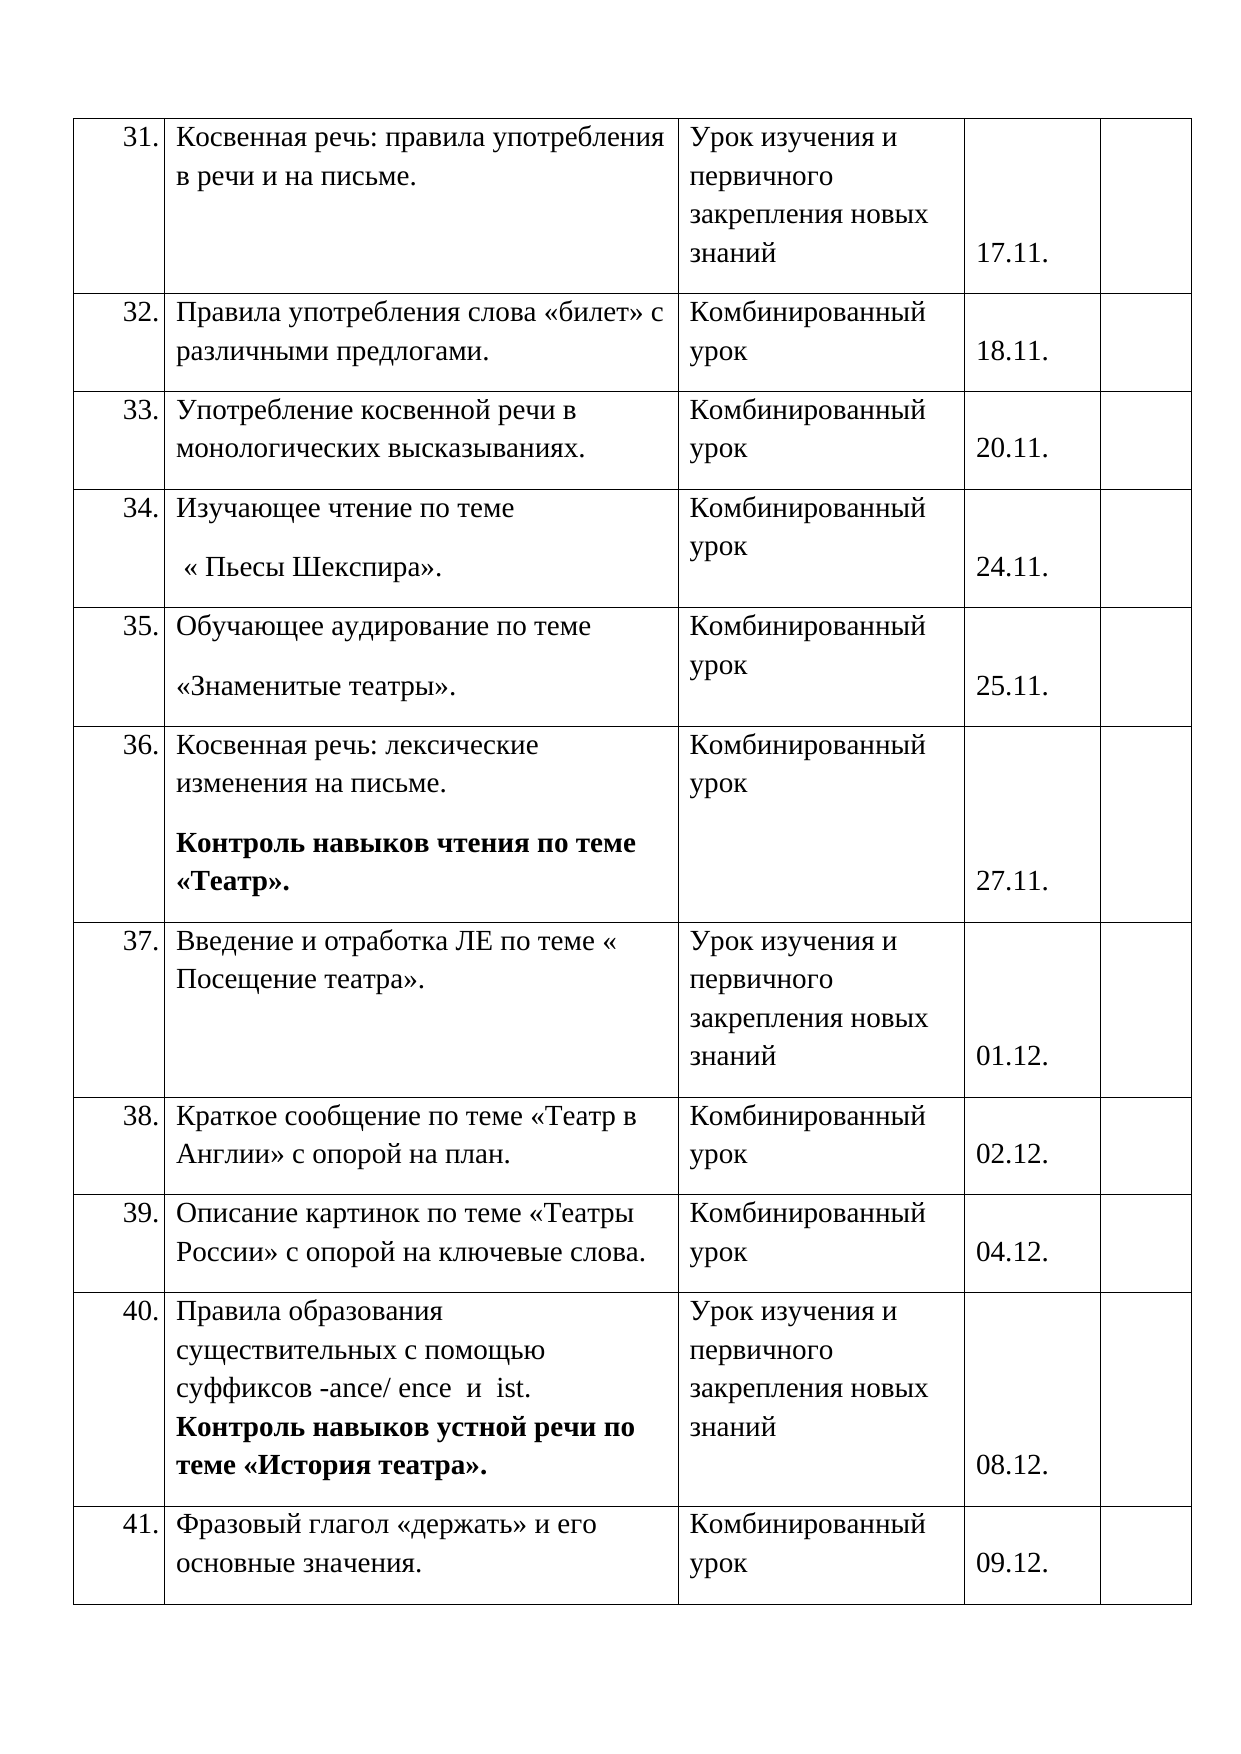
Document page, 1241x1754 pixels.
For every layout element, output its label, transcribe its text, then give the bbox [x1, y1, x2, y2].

table_cell [1101, 727, 1191, 922]
table_cell 20.11. [965, 392, 1100, 489]
table_cell Комбинированный урок [679, 1098, 964, 1194]
table_cell [74, 119, 164, 293]
table_cell [1101, 294, 1191, 391]
table_cell [1101, 1098, 1191, 1194]
table_cell [1101, 1195, 1191, 1292]
table_cell 09.12. [965, 1507, 1100, 1603]
table_cell Косвенная речь: лексические изменения на письме. Контроль навыков чтения по теме «Театр». [165, 727, 678, 922]
table_cell Описание картинок по теме «Театры России» с опорой на ключевые слова. [165, 1195, 678, 1292]
table_cell 04.12. [965, 1195, 1100, 1292]
table_cell Правила образования существительных с помощью суффиксов -ance/ ence и ist. Контроль навыков устной речи по теме «История театра». [165, 1293, 678, 1506]
table_cell Урок изучения и первичного закрепления новых знаний [679, 923, 964, 1097]
table_cell 17.11. [965, 119, 1100, 293]
table_cell [1101, 490, 1191, 607]
table_cell Комбинированный урок [679, 392, 964, 489]
table_cell Краткое сообщение по теме «Театр в Англии» с опорой на план. [165, 1098, 678, 1194]
table_cell Фразовый глагол «держать» и его основные значения. [165, 1507, 678, 1603]
table_cell [1101, 923, 1191, 1097]
table_cell 24.11. [965, 490, 1100, 607]
table_cell [1101, 1507, 1191, 1603]
table_cell Урок изучения и первичного закрепления новых знаний [679, 1293, 964, 1506]
table_cell [74, 490, 164, 607]
table_cell 01.12. [965, 923, 1100, 1097]
table_cell [74, 1507, 164, 1603]
table_cell 25.11. [965, 608, 1100, 726]
table_cell [74, 1195, 164, 1292]
table_cell [74, 392, 164, 489]
table_cell Комбинированный урок [679, 294, 964, 391]
table_cell 08.12. [965, 1293, 1100, 1506]
table_cell Введение и отработка ЛЕ по теме « Посещение театра». [165, 923, 678, 1097]
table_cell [679, 1507, 964, 1603]
table_cell Изучающее чтение по теме « Пьесы Шекспира». [165, 490, 678, 607]
table_cell [74, 1293, 164, 1506]
table_cell Обучающее аудирование по теме «Знаменитые театры». [165, 608, 678, 726]
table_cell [679, 119, 964, 293]
table_cell Комбинированный урок [679, 1195, 964, 1292]
table_cell [74, 1098, 164, 1194]
table_cell [1101, 392, 1191, 489]
table_cell Косвенная речь: правила употребления в речи и на письме. [165, 119, 678, 293]
table_cell [74, 727, 164, 922]
table_cell [1101, 119, 1191, 293]
table_cell [1101, 608, 1191, 726]
table_cell Правила употребления слова «билет» с различными предлогами. [165, 294, 678, 391]
table_cell Комбинированный урок [679, 608, 964, 726]
table_cell 18.11. [965, 294, 1100, 391]
table_cell [74, 294, 164, 391]
table_cell [74, 923, 164, 1097]
table_cell [1101, 1293, 1191, 1506]
table_cell 02.12. [965, 1098, 1100, 1194]
table_cell Комбинированный урок [679, 490, 964, 607]
table_cell Комбинированный урок [679, 727, 964, 922]
table_cell Употребление косвенной речи в монологических высказываниях. [165, 392, 678, 489]
table_cell [74, 608, 164, 726]
table_cell 27.11. [965, 727, 1100, 922]
